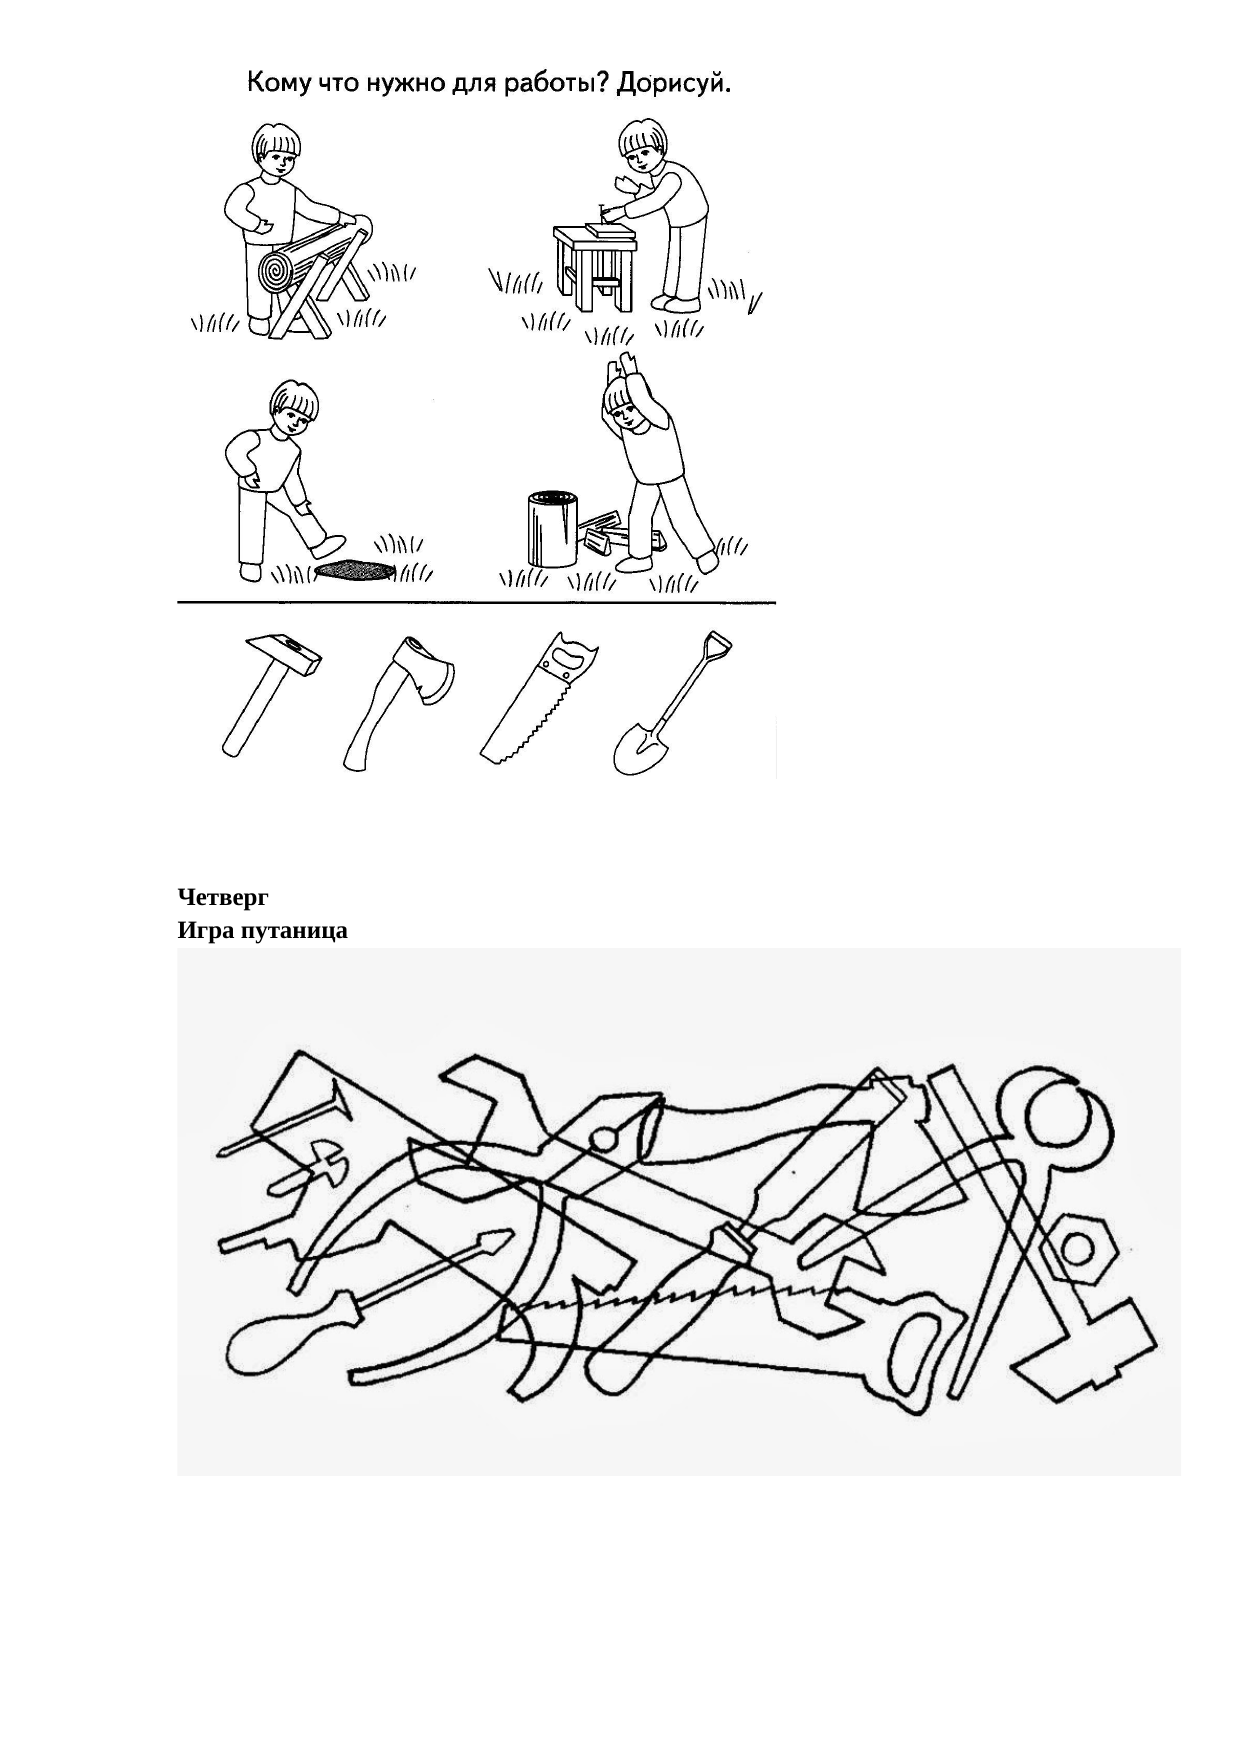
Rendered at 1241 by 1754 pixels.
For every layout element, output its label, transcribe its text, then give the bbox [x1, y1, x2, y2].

text Игра путаница [177, 915, 1181, 944]
picture [177, 59, 777, 779]
picture [177, 948, 1182, 1476]
text Четверг [177, 882, 1181, 911]
